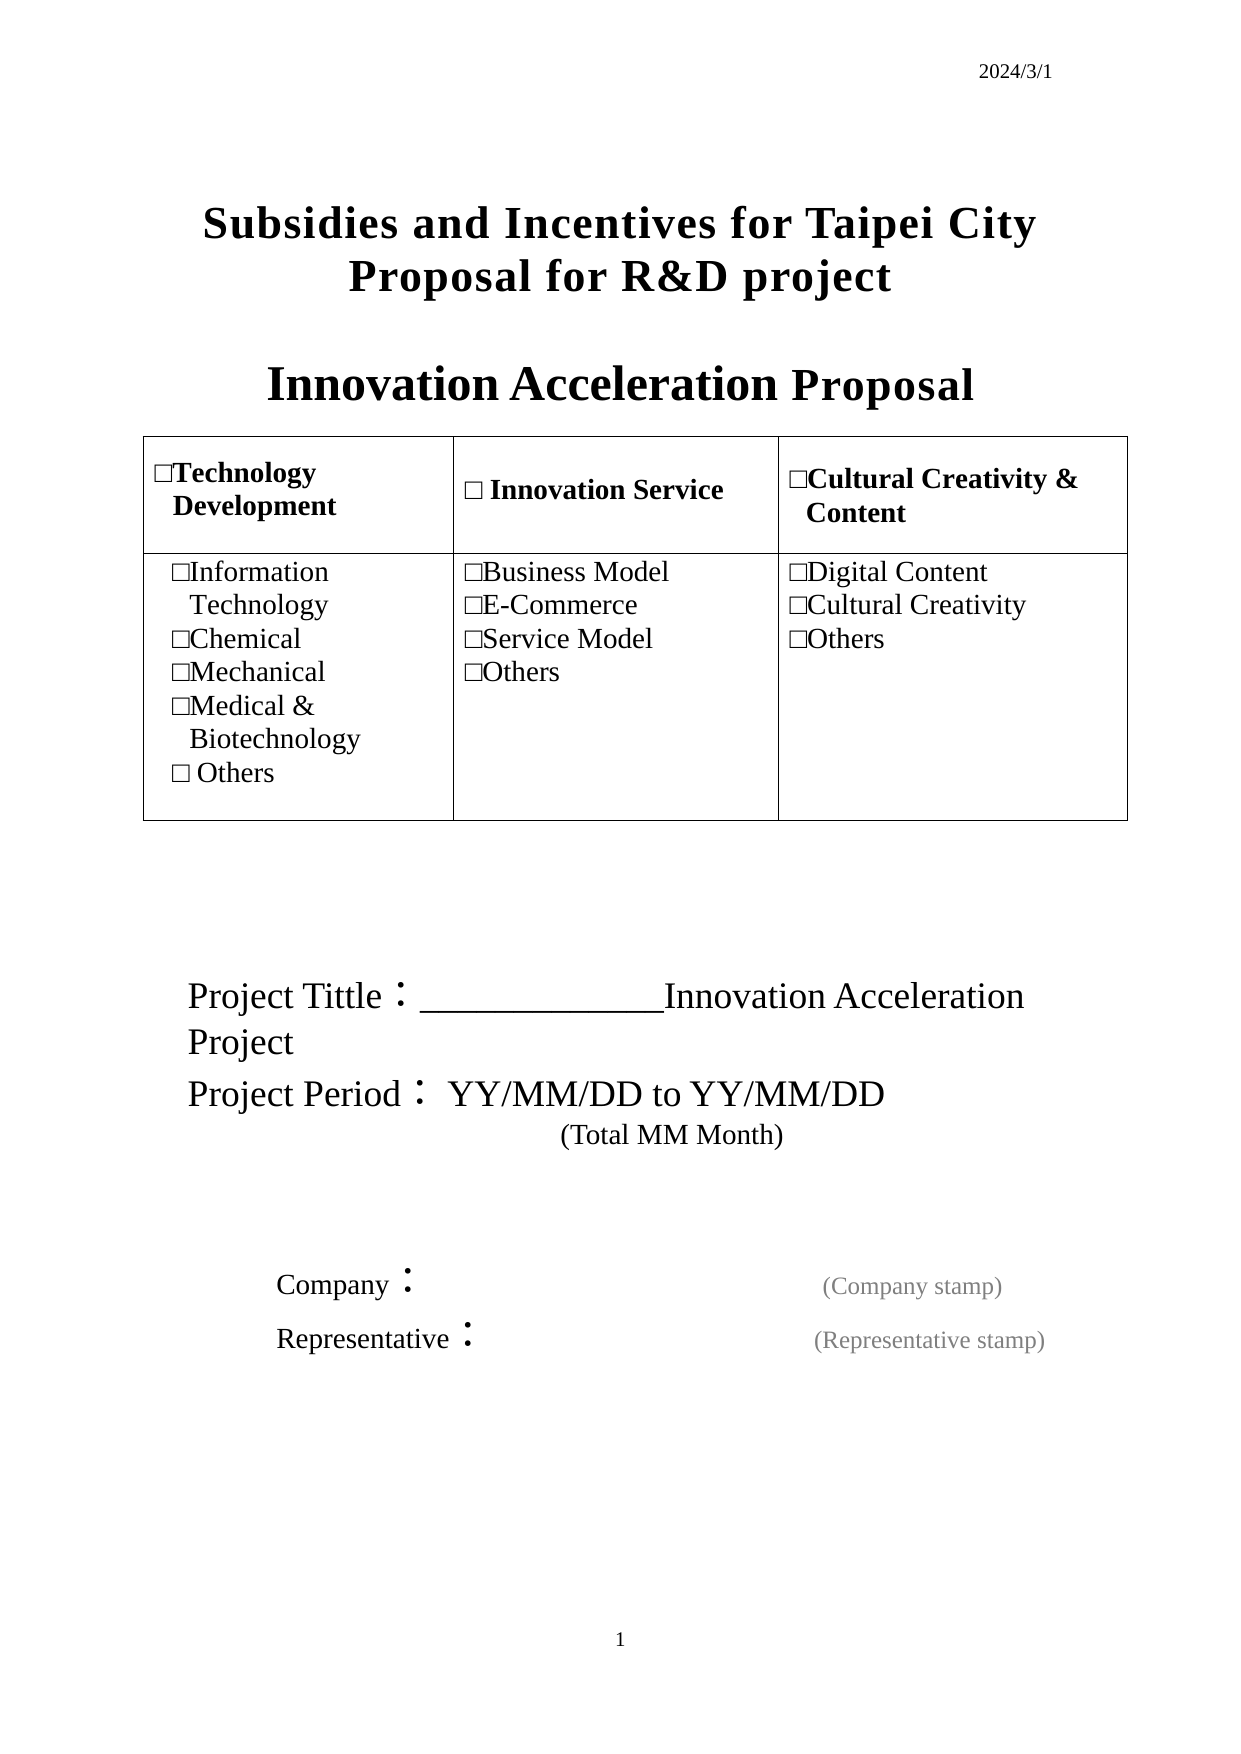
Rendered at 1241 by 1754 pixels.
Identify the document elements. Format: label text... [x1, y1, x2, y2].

table_header □Cultural Creativity & Content [779, 437, 1127, 553]
table_cell □Business Model □E-Commerce □Service Model □Others [454, 554, 778, 820]
table_cell □Information Technology □Chemical □Mechanical □Medical & Biotechnology □ Others [144, 554, 453, 820]
text (Total MM Month) [291, 1117, 1053, 1150]
table_cell □Digital Content □Cultural Creativity □Others [779, 554, 1127, 820]
text Subsidies and Incentives for Taipei City [187, 196, 1053, 249]
text Proposal for R&D project [187, 249, 1053, 301]
table_header □ Innovation Service [454, 437, 778, 553]
text Innovation Acceleration Proposal [187, 354, 1053, 412]
table_header □Technology Development [144, 437, 453, 553]
text Project Period： YY/MM/DD to YY/MM/DD [187, 1062, 1053, 1117]
text Project Tittle：_____________Innovation Acceleration Project [187, 965, 1053, 1062]
text Representative： (Representative stamp) [276, 1305, 1053, 1359]
text Company： (Company stamp) [276, 1251, 1053, 1305]
